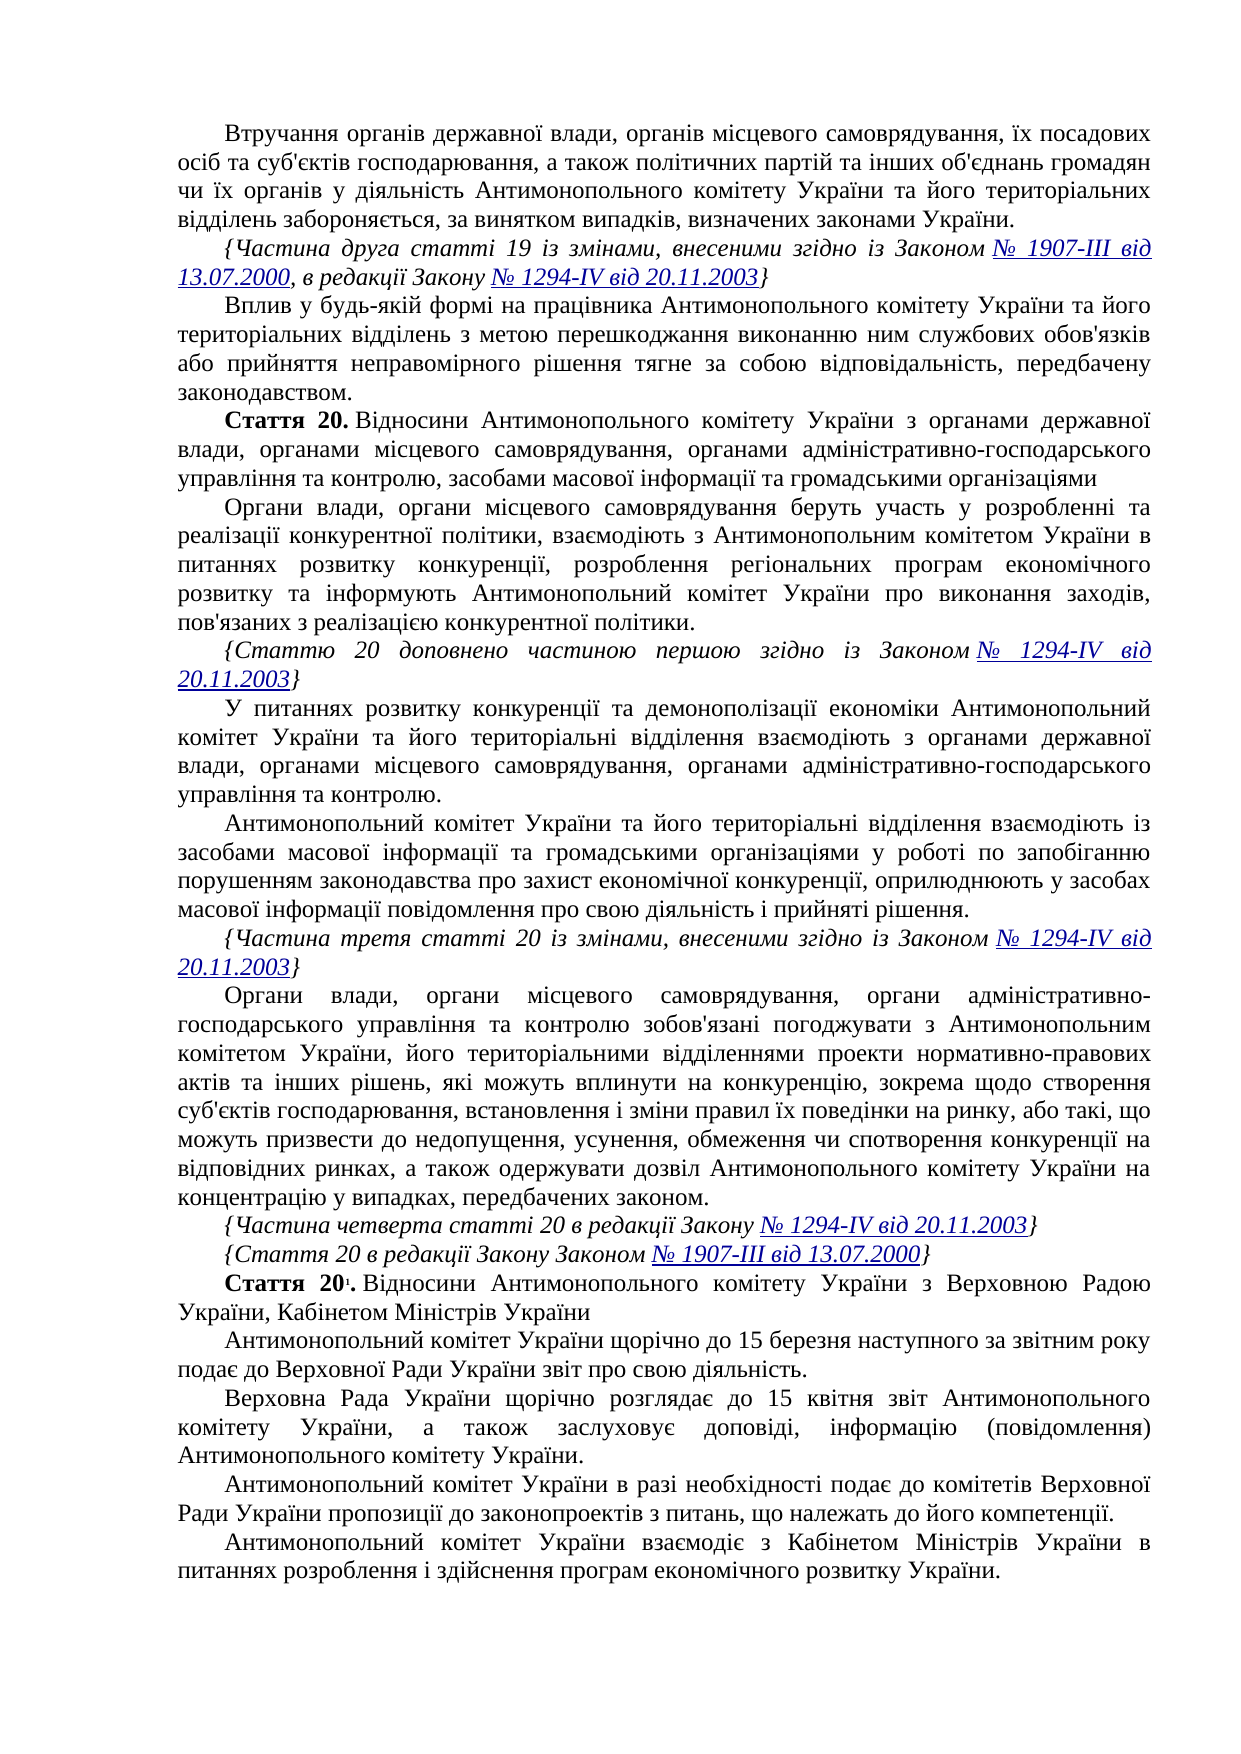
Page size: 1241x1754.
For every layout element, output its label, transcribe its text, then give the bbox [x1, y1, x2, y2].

text Вплив у будь-якій формі на працівника Антимонопольного комітету України та його територіальних відділень з метою перешкоджання виконанню ним службових обов'язків або прийняття неправомірного рішення тягне за собою відповідальність, передбачену законодавством. [177, 291, 1152, 406]
text Органи влади, органи місцевого самоврядування беруть участь у розробленні та реалізації конкурентної політики, взаємодіють з Антимонопольним комітетом України в питаннях розвитку конкуренції, розроблення регіональних програм економічного розвитку та інформують Антимонопольний комітет України про виконання заходів, пов'язаних з реалізацією конкурентної політики. [177, 492, 1152, 636]
text Стаття 20. Відносини Антимонопольного комітету України з органами державної влади, органами місцевого самоврядування, органами адміністративно-господарського управління та контролю, засобами масової інформації та громадськими організаціями [177, 406, 1152, 492]
text Верховна Рада України щорічно розглядає до 15 квітня звіт Антимонопольного комітету України, а також заслуховує доповіді, інформацію (повідомлення) Антимонопольного комітету України. [177, 1383, 1152, 1469]
text Органи влади, органи місцевого самоврядування, органи адміністративно-господарського управління та контролю зобов'язані погоджувати з Антимонопольним комітетом України, його територіальними відділеннями проекти нормативно-правових актів та інших рішень, які можуть вплинути на конкуренцію, зокрема щодо створення суб'єктів господарювання, встановлення і зміни правил їх поведінки на ринку, або такі, що можуть призвести до недопущення, усунення, обмеження чи спотворення конкуренції на відповідних ринках, а також одержувати дозвіл Антимонопольного комітету України на концентрацію у випадках, передбачених законом. [177, 981, 1152, 1211]
text {Частина друга статті 19 із змінами, внесеними згідно із Законом № 1907-III від 13.07.2000, в редакції Закону № 1294-IV від 20.11.2003} [177, 233, 1152, 291]
text Стаття 20-1. Відносини Антимонопольного комітету України з Верховною Радою України, Кабінетом Міністрів України [177, 1268, 1152, 1326]
text Втручання органів державної влади, органів місцевого самоврядування, їх посадових осіб та суб'єктів господарювання, а також політичних партій та інших об'єднань громадян чи їх органів у діяльність Антимонопольного комітету України та його територіальних відділень забороняється, за винятком випадків, визначених законами України. [177, 118, 1152, 233]
text Антимонопольний комітет України щорічно до 15 березня наступного за звітним року подає до Верховної Ради України звіт про свою діяльність. [177, 1326, 1152, 1383]
text {Частина третя статті 20 із змінами, внесеними згідно із Законом № 1294-IV від 20.11.2003} [177, 923, 1152, 981]
text У питаннях розвитку конкуренції та демонополізації економіки Антимонопольний комітет України та його територіальні відділення взаємодіють з органами державної влади, органами місцевого самоврядування, органами адміністративно-господарського управління та контролю. [177, 693, 1152, 808]
text {Частина четверта статті 20 в редакції Закону № 1294-IV від 20.11.2003} [177, 1211, 1152, 1239]
text {Стаття 20 в редакції Закону Законом № 1907-III від 13.07.2000} [177, 1239, 1152, 1268]
text Антимонопольний комітет України взаємодіє з Кабінетом Міністрів України в питаннях розроблення і здійснення програм економічного розвитку України. [177, 1527, 1152, 1584]
text Антимонопольний комітет України та його територіальні відділення взаємодіють із засобами масової інформації та громадськими організаціями у роботі по запобіганню порушенням законодавства про захист економічної конкуренції, оприлюднюють у засобах масової інформації повідомлення про свою діяльність і прийняті рішення. [177, 808, 1152, 923]
text Антимонопольний комітет України в разі необхідності подає до комітетів Верховної Ради України пропозиції до законопроектів з питань, що належать до його компетенції. [177, 1469, 1152, 1527]
text {Статтю 20 доповнено частиною першою згідно із Законом № 1294-IV від 20.11.2003} [177, 636, 1152, 693]
